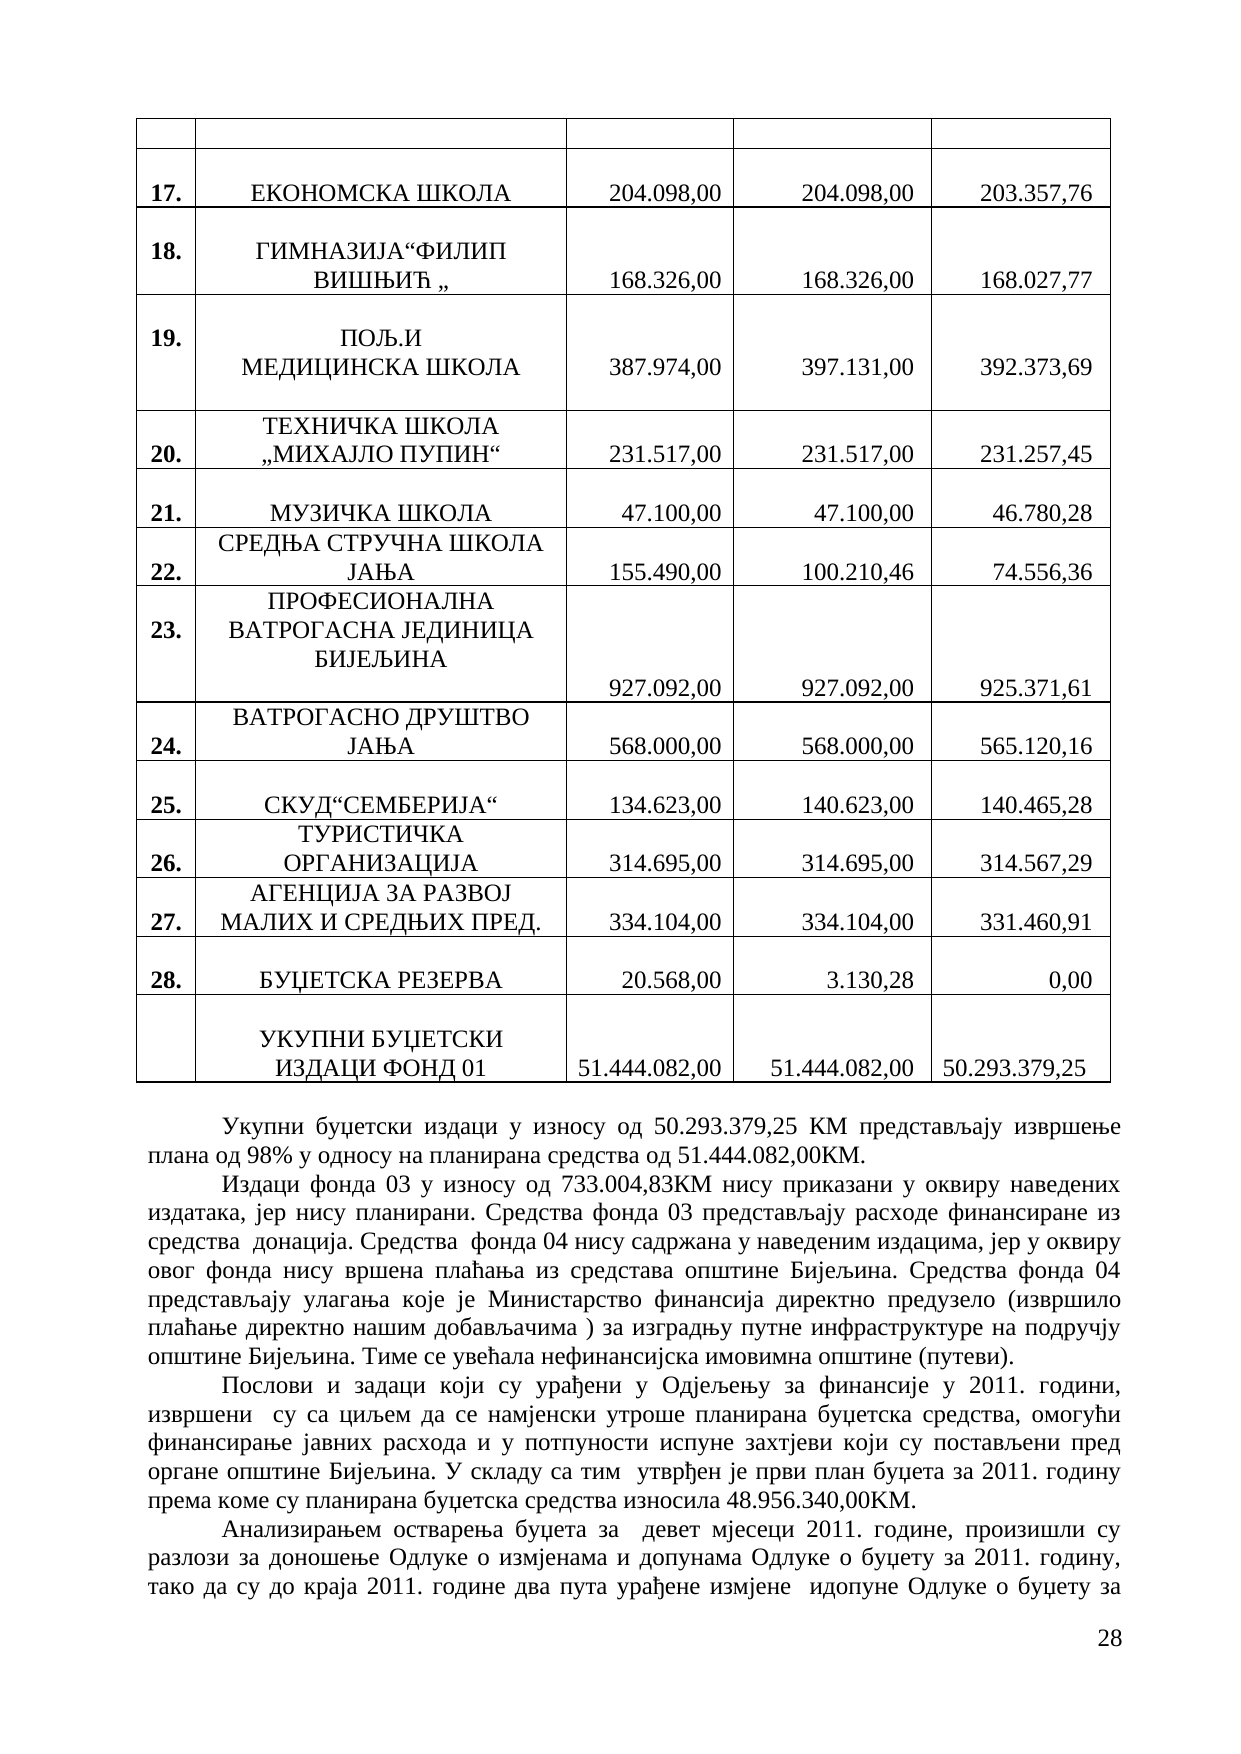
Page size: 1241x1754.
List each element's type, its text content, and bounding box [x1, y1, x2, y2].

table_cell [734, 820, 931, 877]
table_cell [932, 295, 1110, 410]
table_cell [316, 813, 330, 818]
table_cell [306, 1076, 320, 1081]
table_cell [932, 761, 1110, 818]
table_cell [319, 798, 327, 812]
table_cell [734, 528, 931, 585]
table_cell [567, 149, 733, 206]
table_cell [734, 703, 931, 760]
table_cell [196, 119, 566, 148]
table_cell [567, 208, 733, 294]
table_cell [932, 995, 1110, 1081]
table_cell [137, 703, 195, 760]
text Издаци фонда 03 у износу од 733.004,83КМ нису приказани у оквиру наведених издатака, јер нису планирани. Средства фонда 03 представљају расходе финансиране из средства донација. Средства фонда 04 нису садржана у наведеним издацима, јер у оквиру овог фонда нису вршена плаћања из средстава општине Бијељина. Средства фонда 04 представљају улагања које је Министарство финансија директно предузело (извршило плаћање директно нашим добављачима ) за изградњу путне инфраструктуре на подручју општине Бијељина. Тиме се увећала нефинансијска имовимна општине (путеви). [148, 1169, 1122, 1370]
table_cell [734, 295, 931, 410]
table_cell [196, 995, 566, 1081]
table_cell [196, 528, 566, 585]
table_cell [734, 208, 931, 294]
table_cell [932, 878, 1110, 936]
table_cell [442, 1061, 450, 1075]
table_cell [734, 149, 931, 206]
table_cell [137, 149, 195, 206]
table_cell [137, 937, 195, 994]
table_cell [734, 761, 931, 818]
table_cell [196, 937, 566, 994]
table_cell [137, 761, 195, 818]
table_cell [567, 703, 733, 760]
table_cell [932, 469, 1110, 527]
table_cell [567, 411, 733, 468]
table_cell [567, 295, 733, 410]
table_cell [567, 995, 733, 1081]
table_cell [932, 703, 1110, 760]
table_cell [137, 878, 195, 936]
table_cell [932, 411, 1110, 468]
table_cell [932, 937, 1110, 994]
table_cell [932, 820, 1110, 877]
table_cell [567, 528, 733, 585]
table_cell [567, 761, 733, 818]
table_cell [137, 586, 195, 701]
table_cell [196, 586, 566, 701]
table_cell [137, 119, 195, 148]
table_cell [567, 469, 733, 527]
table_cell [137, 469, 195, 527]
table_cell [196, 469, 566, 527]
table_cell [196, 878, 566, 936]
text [148, 1514, 1122, 1600]
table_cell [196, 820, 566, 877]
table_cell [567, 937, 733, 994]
text Укупни буџетски издаци у износу од 50.293.379,25 КМ представљају извршење плана од 98% у односу на планирана средства од 51.444.082,00КМ. [148, 1111, 1122, 1169]
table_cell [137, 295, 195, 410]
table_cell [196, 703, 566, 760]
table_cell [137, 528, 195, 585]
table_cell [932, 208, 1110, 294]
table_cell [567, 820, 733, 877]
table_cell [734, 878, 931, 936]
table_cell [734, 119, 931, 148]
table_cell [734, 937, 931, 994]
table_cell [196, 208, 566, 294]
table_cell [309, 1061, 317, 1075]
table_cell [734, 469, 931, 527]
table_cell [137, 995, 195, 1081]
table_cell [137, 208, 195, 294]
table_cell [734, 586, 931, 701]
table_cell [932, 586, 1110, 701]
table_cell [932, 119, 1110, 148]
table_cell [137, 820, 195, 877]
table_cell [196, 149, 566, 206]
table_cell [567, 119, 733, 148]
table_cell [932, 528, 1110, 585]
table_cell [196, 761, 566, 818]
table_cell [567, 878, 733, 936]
text Послови и задаци који су урађени у Одјељењу за финансије у 2011. години, извршени су са циљем да се намјенски утроше планирана буџетска средства, омогући финансирање јавних расхода и у потпуности испуне захтјеви који су постављени пред органе општине Бијељина. У складу са тим утврђен је први план буџета за 2011. годину према коме су планирана буџетска средства износила 48.956.340,00KM. [148, 1370, 1122, 1514]
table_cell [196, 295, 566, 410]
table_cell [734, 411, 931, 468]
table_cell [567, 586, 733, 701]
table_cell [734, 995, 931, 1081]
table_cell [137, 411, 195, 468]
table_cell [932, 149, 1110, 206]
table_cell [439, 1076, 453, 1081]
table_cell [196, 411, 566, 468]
